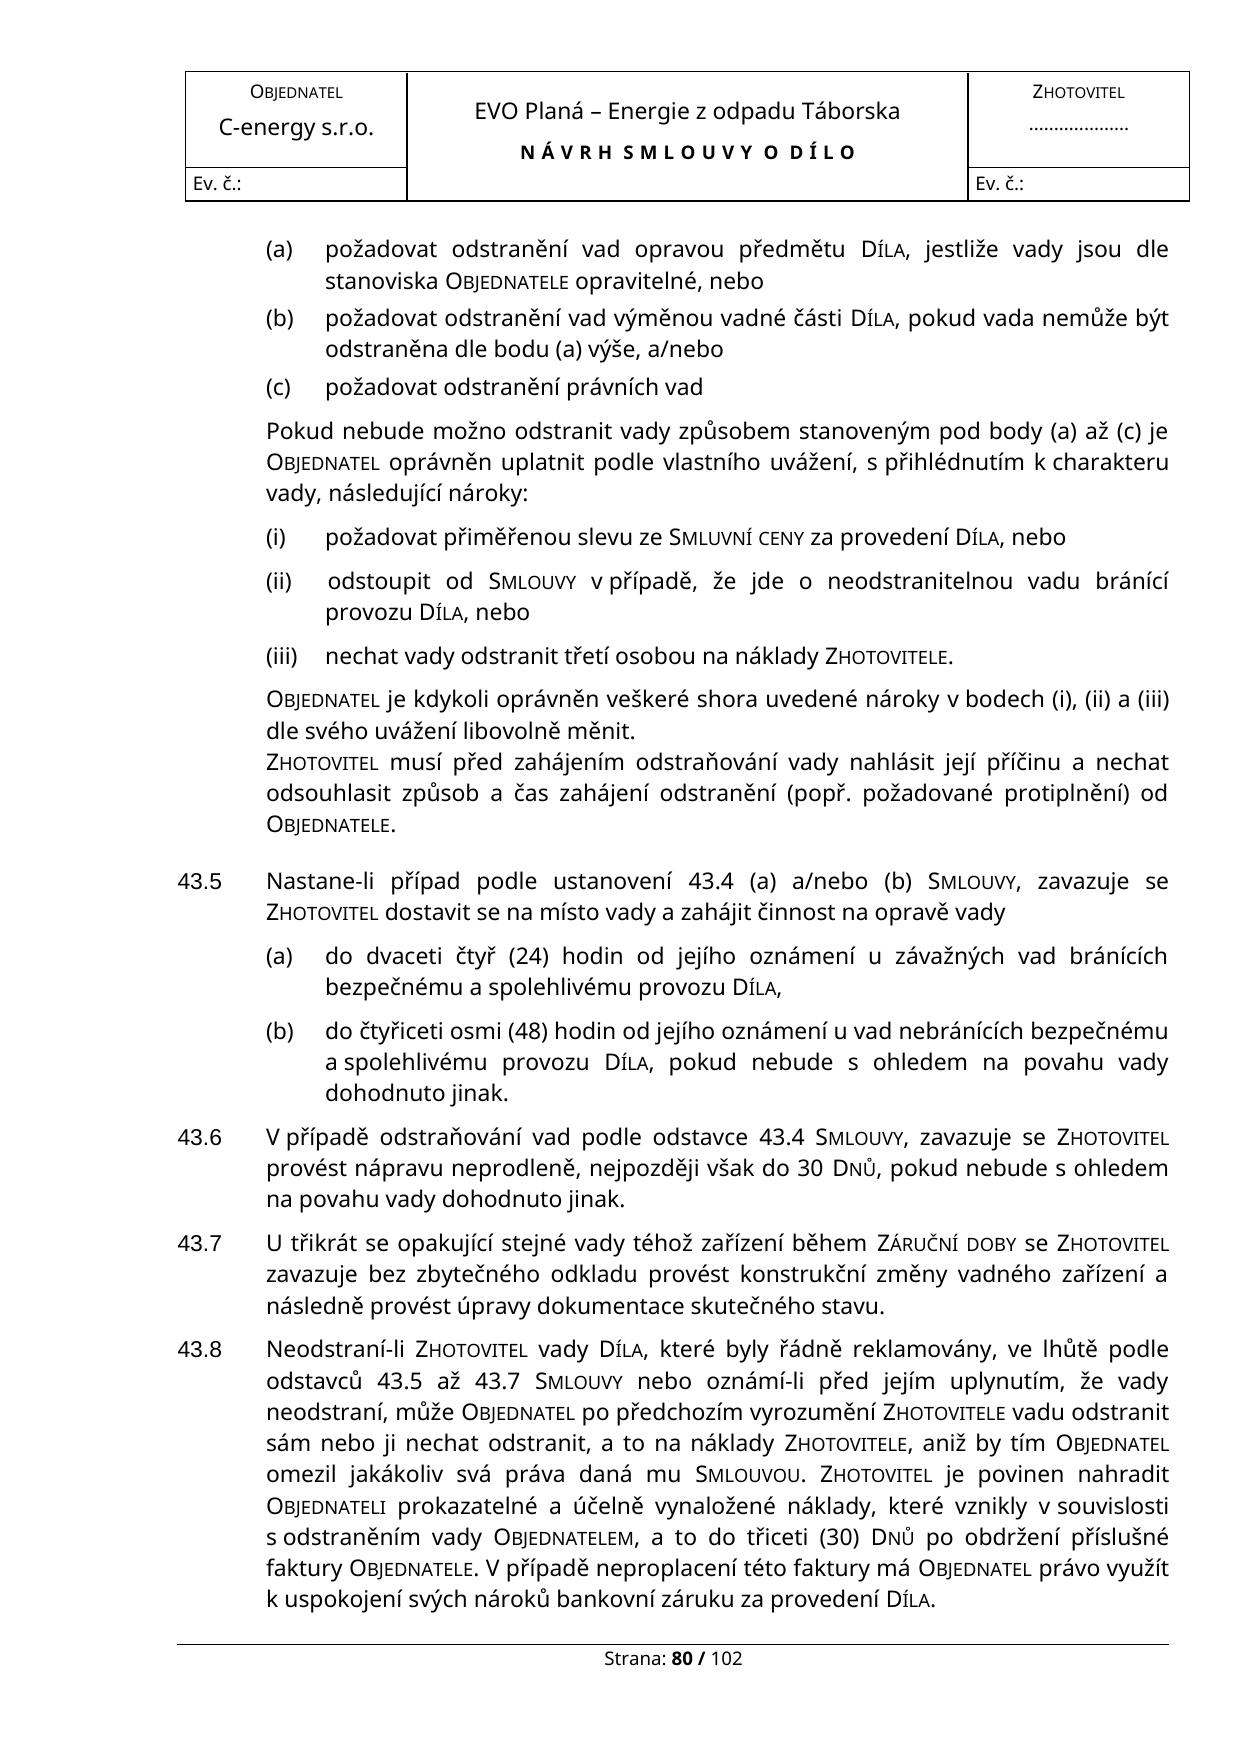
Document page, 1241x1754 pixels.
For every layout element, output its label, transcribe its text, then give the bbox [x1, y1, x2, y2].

text Objednatel je kdykoli oprávněn veškeré shora uvedené nároky v bodech (i), (ii) a (iii) dle svého uvážení libovolně měnit. [266, 683, 1169, 746]
list do dvaceti čtyř (24) hodin od jejího oznámení u závažných vad bránících bezpečnému a spolehlivému provozu Díla, [266, 939, 1169, 1002]
text Neodstraní-li Zhotovitel vady Díla, které byly řádně reklamovány, ve lhůtě podle odstavců 43.5 až 43.7 Smlouvy nebo oznámí-li před jejím uplynutím, že vady neodstraní, může Objednatel po předchozím vyrozumění Zhotovitele vadu odstranit sám nebo ji nechat odstranit, a to na náklady Zhotovitele, aniž by tím Objednatel omezil jakákoliv svá práva daná mu Smlouvou. Zhotovitel je povinen nahradit Objednateli prokazatelné a účelně vynaložené náklady, které vznikly v souvislosti s odstraněním vady Objednatelem, a to do třiceti (30) Dnů po obdržení příslušné faktury Objednatele. V případě neproplacení této faktury má Objednatel právo využít k uspokojení svých nároků bankovní záruku za provedení Díla. [177, 1333, 1169, 1614]
text (i) požadovat přiměřenou slevu ze Smluvní ceny za provedení Díla, nebo [266, 521, 1169, 552]
subtitle požadovat odstranění vad opravou předmětu Díla, jestliže vady jsou dle stanoviska Objednatele opravitelné, nebo [266, 233, 1169, 296]
text (ii) odstoupit od Smlouvy v případě, že jde o neodstranitelnou vadu bránící provozu Díla, nebo [266, 564, 1169, 627]
subtitle požadovat odstranění vad výměnou vadné části Díla, pokud vada nemůže být odstraněna dle bodu (a) výše, a/nebo [266, 302, 1169, 364]
list do čtyřiceti osmi (48) hodin od jejího oznámení u vad nebránících bezpečnému a spolehlivému provozu Díla, pokud nebude s ohledem na povahu vady dohodnuto jinak. [266, 1014, 1169, 1108]
text Nastane-li případ podle ustanovení 43.4 (a) a/nebo (b) Smlouvy, zavazuje se Zhotovitel dostavit se na místo vady a zahájit činnost na opravě vady [177, 864, 1169, 927]
text U třikrát se opakující stejné vady téhož zařízení během Záruční doby se Zhotovitel zavazuje bez zbytečného odkladu provést konstrukční změny vadného zařízení a následně provést úpravy dokumentace skutečného stavu. [177, 1227, 1169, 1321]
text V případě odstraňování vad podle odstavce 43.4 Smlouvy, zavazuje se Zhotovitel provést nápravu neprodleně, nejpozději však do 30 Dnů, pokud nebude s ohledem na povahu vady dohodnuto jinak. [177, 1121, 1169, 1214]
text (iii) nechat vady odstranit třetí osobou na náklady Zhotovitele. [266, 639, 1169, 671]
text Zhotovitel musí před zahájením odstraňování vady nahlásit její příčinu a nechat odsouhlasit způsob a čas zahájení odstranění (popř. požadované protiplnění) od Objednatele. [266, 746, 1169, 839]
text Pokud nebude možno odstranit vady způsobem stanoveným pod body (a) až (c) je Objednatel oprávněn uplatnit podle vlastního uvážení, s přihlédnutím k charakteru vady, následující nároky: [266, 414, 1169, 508]
subtitle požadovat odstranění právních vad [266, 371, 1169, 402]
